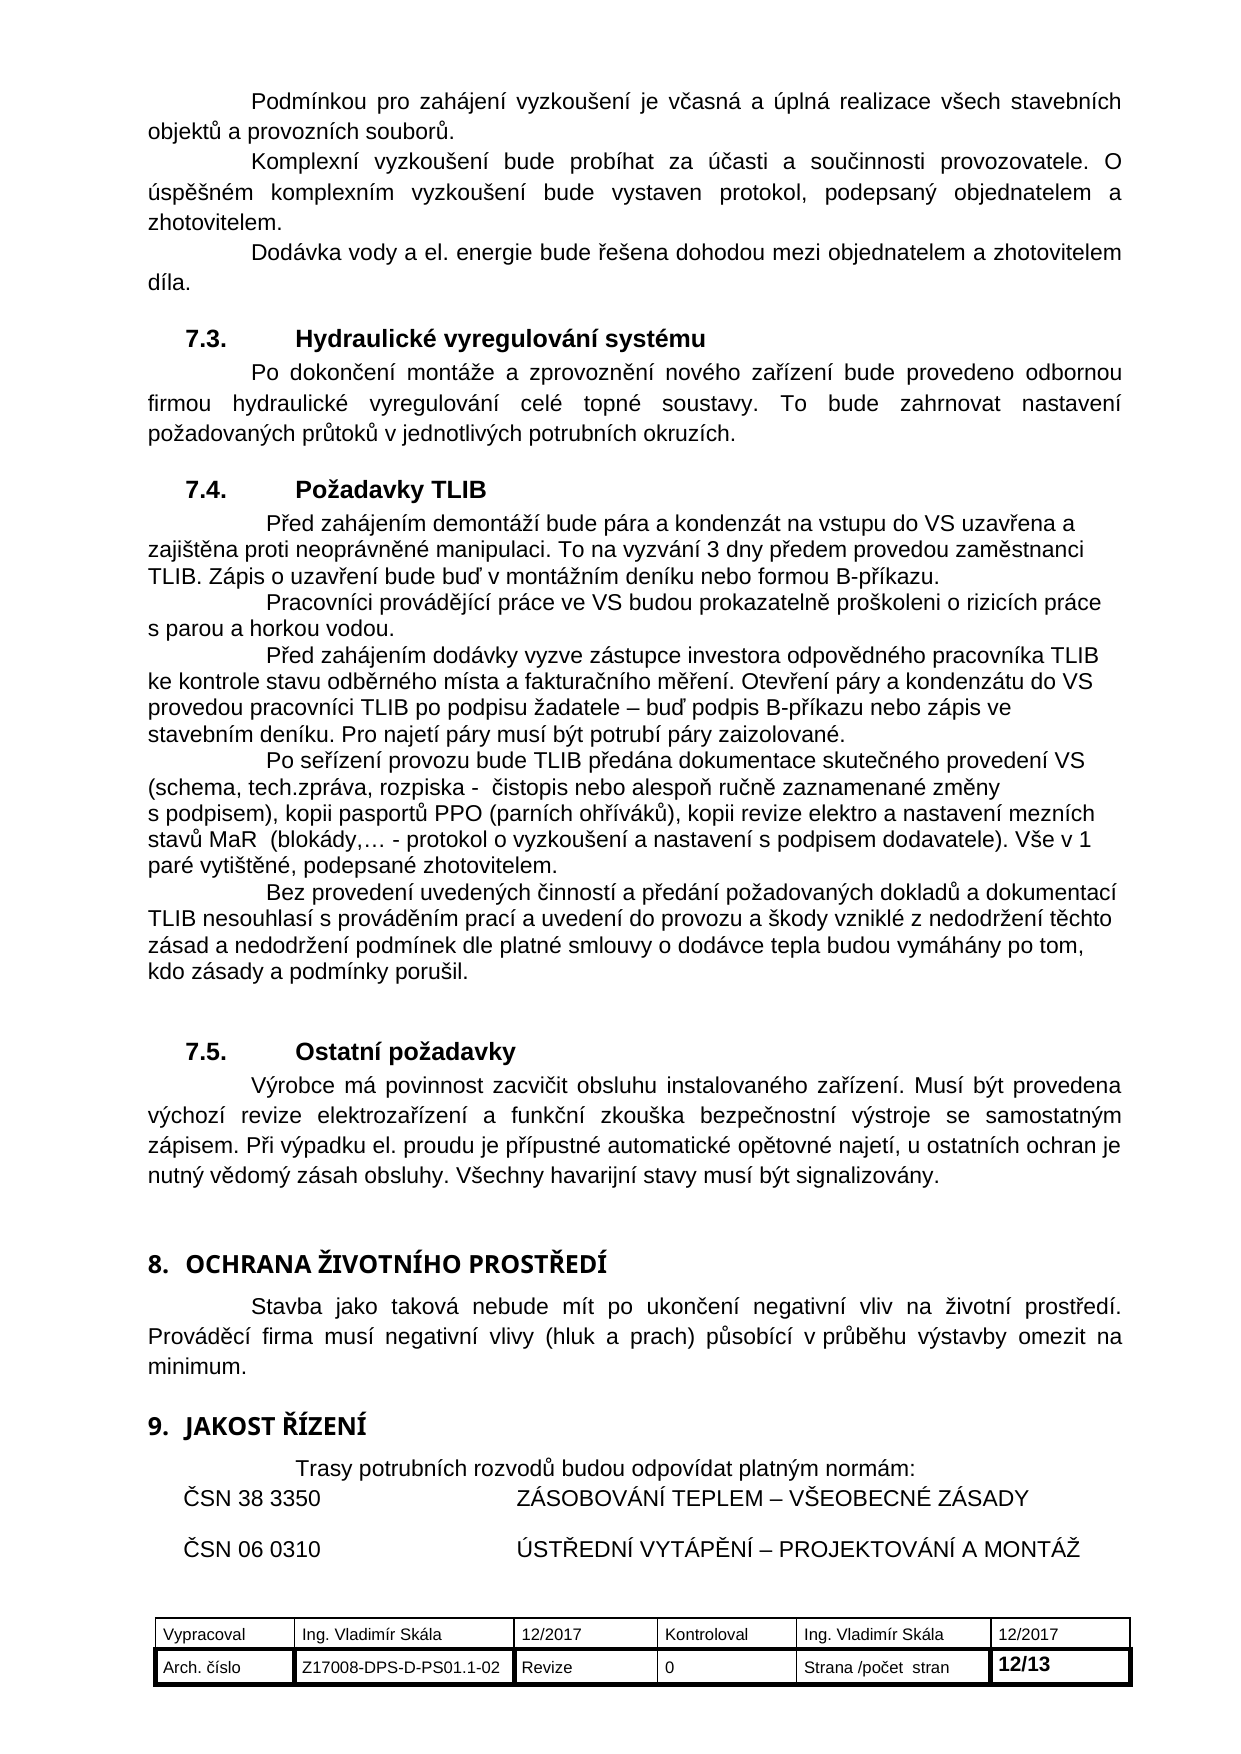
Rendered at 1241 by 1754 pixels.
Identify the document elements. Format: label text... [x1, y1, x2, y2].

text ČSN 38 3350 ZÁSOBOVÁNÍ TEPLEM – VŠEOBECNÉ ZÁSADY [148, 1485, 1122, 1512]
subtitle JAKOST ŘÍZENÍ [148, 1408, 1122, 1443]
text Dodávka vody a el. energie bude řešena dohodou mezi objednatelem a zhotovitelem díla. [148, 239, 1122, 295]
subtitle Hydraulické vyregulování systému [185, 324, 1122, 353]
text Komplexní vyzkoušení bude probíhat za účasti a součinnosti provozovatele. O úspěšném komplexním vyzkoušení bude vystaven protokol, podepsaný objednatelem a zhotovitelem. [148, 148, 1122, 235]
text Podmínkou pro zahájení vyzkoušení je včasná a úplná realizace všech stavebních objektů a provozních souborů. [148, 88, 1122, 144]
subtitle OCHRANA ŽIVOTNÍHO PROSTŘEDÍ [148, 1246, 1122, 1280]
text Trasy potrubních rozvodů budou odpovídat platným normám: [148, 1455, 1122, 1481]
text Pracovníci provádějící práce ve VS budou prokazatelně proškoleni o rizicích práce s parou a horkou vodou. [148, 589, 1122, 642]
subtitle Požadavky TLIB [185, 475, 1122, 504]
text Výrobce má povinnost zacvičit obsluhu instalovaného zařízení. Musí být provedena výchozí revize elektrozařízení a funkční zkouška bezpečnostní výstroje se samostatným zápisem. Při výpadku el. proudu je přípustné automatické opětovné najetí, u ostatních ochran je nutný vědomý zásah obsluhy. Všechny havarijní stavy musí být signalizovány. [148, 1072, 1122, 1189]
text Před zahájením dodávky vyzve zástupce investora odpovědného pracovníka TLIB ke kontrole stavu odběrného místa a fakturačního měření. Otevření páry a kondenzátu do VS provedou pracovníci TLIB po podpisu žadatele – buď podpis B-příkazu nebo zápis ve stavebním deníku. Pro najetí páry musí být potrubí páry zaizolované. [148, 642, 1122, 747]
text Po dokončení montáže a zprovoznění nového zařízení bude provedeno odbornou firmou hydraulické vyregulování celé topné soustavy. To bude zahrnovat nastavení požadovaných průtoků v jednotlivých potrubních okruzích. [148, 359, 1122, 446]
text Po seřízení provozu bude TLIB předána dokumentace skutečného provedení VS (schema, tech.zpráva, rozpiska - čistopis nebo alespoň ručně zaznamenané změny s podpisem), kopii pasportů PPO (parních ohříváků), kopii revize elektro a nastavení mezních stavů MaR (blokády,… - protokol o vyzkoušení a nastavení s podpisem dodavatele). Vše v 1 paré vytištěné, podepsané zhotovitelem. [148, 747, 1122, 879]
text ČSN 06 0310 ÚSTŘEDNÍ VYTÁPĚNÍ – PROJEKTOVÁNÍ A MONTÁŽ [148, 1536, 1122, 1563]
text Před zahájením demontáží bude pára a kondenzát na vstupu do VS uzavřena a zajištěna proti neoprávněné manipulaci. To na vyzvání 3 dny předem provedou zaměstnanci TLIB. Zápis o uzavření bude buď v montážním deníku nebo formou B-příkazu. [148, 510, 1122, 589]
text Bez provedení uvedených činností a předání požadovaných dokladů a dokumentací TLIB nesouhlasí s prováděním prací a uvedení do provozu a škody vzniklé z nedodržení těchto zásad a nedodržení podmínek dle platné smlouvy o dodávce tepla budou vymáhány po tom, kdo zásady a podmínky porušil. [148, 879, 1122, 984]
subtitle Ostatní požadavky [185, 1037, 1122, 1066]
text Stavba jako taková nebude mít po ukončení negativní vliv na životní prostředí. Prováděcí firma musí negativní vlivy (hluk a prach) působící v průběhu výstavby omezit na minimum. [148, 1293, 1122, 1380]
